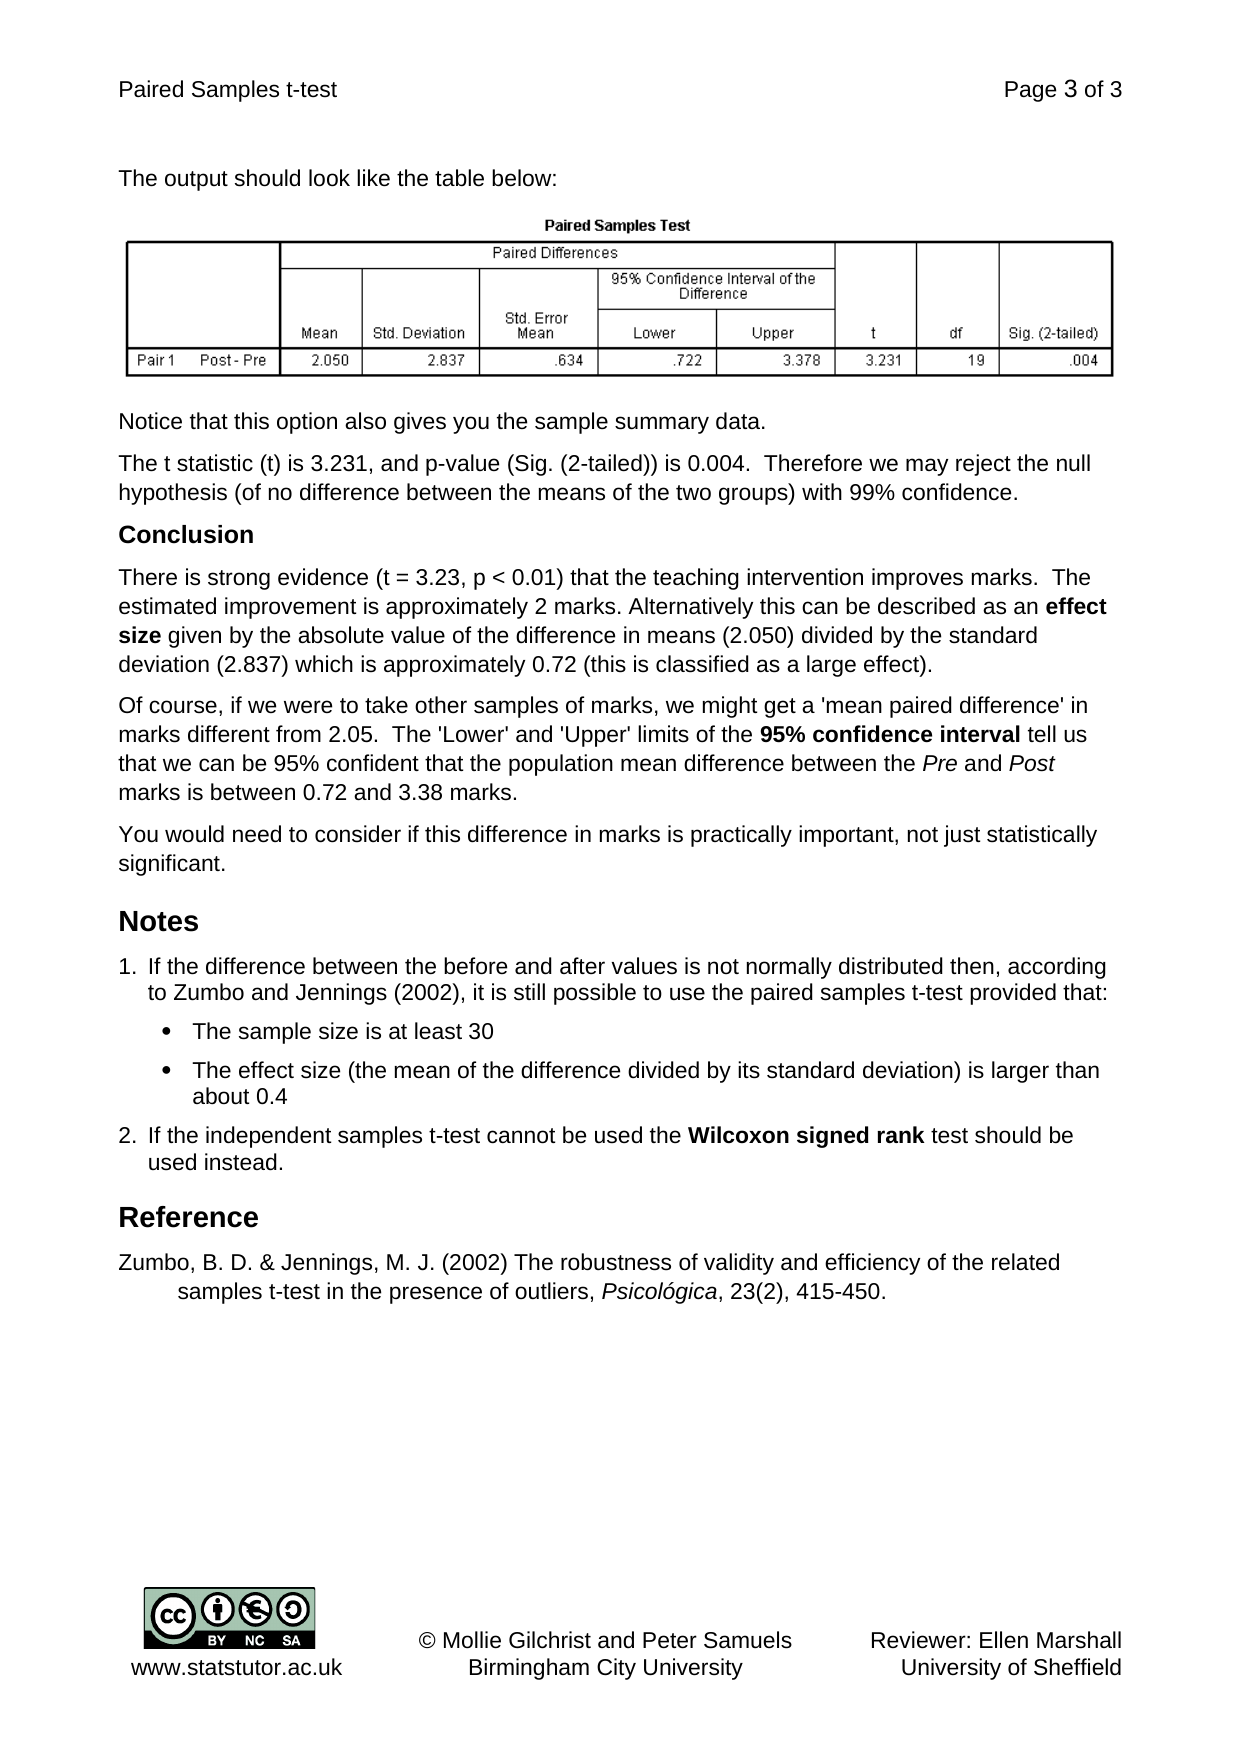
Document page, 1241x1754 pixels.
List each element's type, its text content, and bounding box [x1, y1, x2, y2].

subtitle Reference [118, 1200, 1122, 1233]
subtitle Conclusion [118, 520, 1122, 549]
text The t statistic (t) is 3.231, and p-value (Sig. (2-tailed)) is 0.004. Therefore we may reject the null hypothesis (of no difference between the means of the two groups) with 99% confidence. [118, 449, 1122, 505]
text There is strong evidence (t = 3.23, p < 0.01) that the teaching intervention improves marks. The estimated improvement is approximately 2 marks. Alternatively this can be described as an effect size given by the absolute value of the difference in means (2.050) divided by the standard deviation (2.837) which is approximately 0.72 (this is classified as a large effect). [118, 564, 1122, 677]
subtitle Notes [118, 903, 1122, 937]
list If the independent samples t-test cannot be used the Wilcoxon signed rank test should be used instead. [118, 1122, 1122, 1175]
list The effect size (the mean of the difference divided by its standard deviation) is larger than about 0.4 [162, 1057, 1122, 1110]
text Zumbo, B. D. & Jennings, M. J. (2002) The robustness of validity and efficiency of the related samples t-test in the presence of outliers, Psicológica, 23(2), 415-450. [118, 1249, 1122, 1304]
text You would need to consider if this difference in marks is practically important, not just statistically significant. [118, 821, 1122, 876]
list The sample size is at least 30 [162, 1018, 1122, 1044]
text The output should look like the table below: [118, 165, 1122, 192]
picture [121, 210, 1116, 378]
text Of course, if we were to take other samples of marks, we might get a 'mean paired difference' in marks different from 2.05. The 'Lower' and 'Upper' limits of the 95% confidence interval tell us that we can be 95% confident that the population mean difference between the Pre and Post marks is between 0.72 and 3.38 marks. [118, 692, 1122, 806]
list If the difference between the before and after values is not normally distributed then, according to Zumbo and Jennings (2002), it is still possible to use the paired samples t-test provided that: [118, 953, 1122, 1006]
